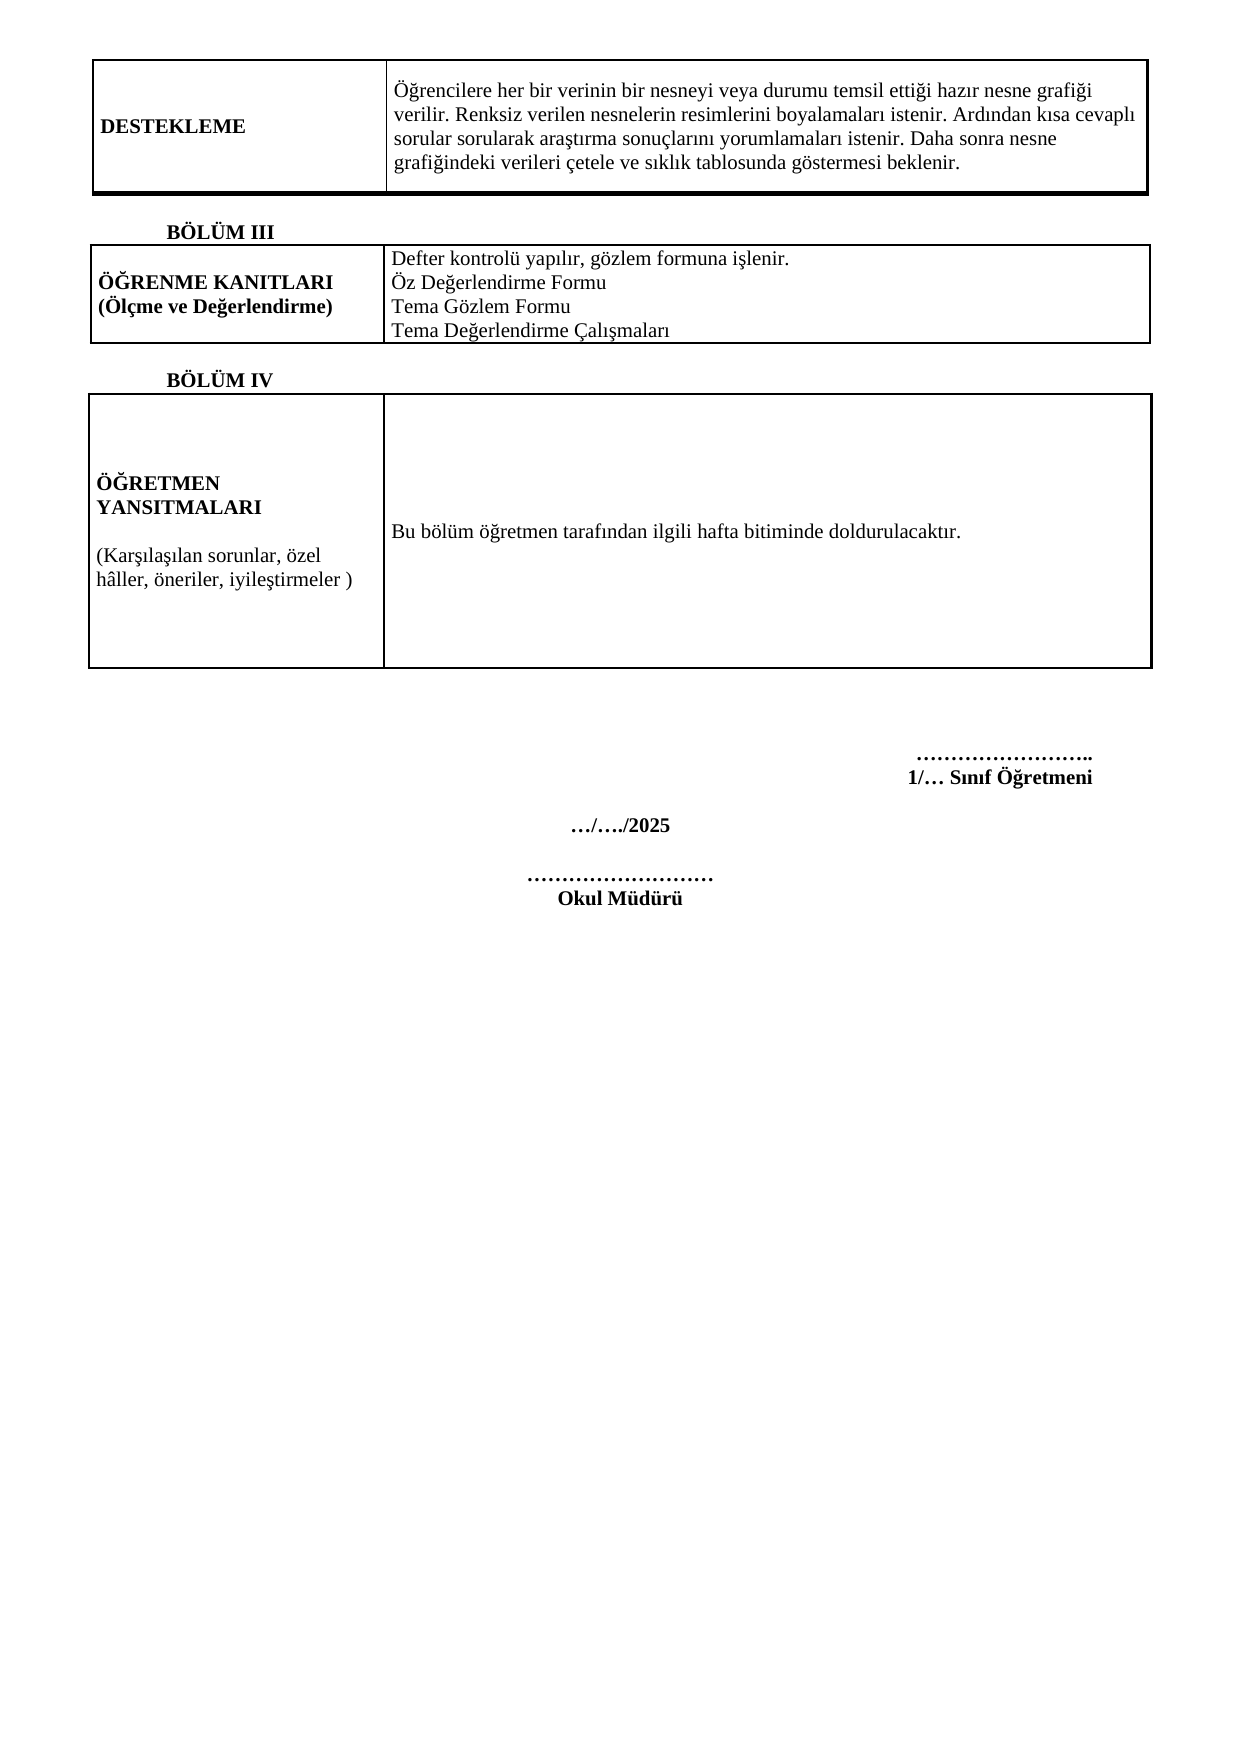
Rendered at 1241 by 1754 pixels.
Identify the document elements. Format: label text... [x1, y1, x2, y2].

text Okul Müdürü [148, 886, 1093, 910]
table_header ÖĞRETMEN YANSITMALARI (Karşılaşılan sorunlar, özel hâller, öneriler, iyileştirmeler ) [90, 395, 383, 667]
table_header Defter kontrolü yapılır, gözlem formuna işlenir. Öz Değerlendirme Formu Tema Gözlem Formu Tema Değerlendirme Çalışmaları [385, 246, 1149, 342]
text 1/… Sınıf Öğretmeni [148, 765, 1093, 789]
table_header Bu bölüm öğretmen tarafından ilgili hafta bitiminde doldurulacaktır. [385, 395, 1150, 667]
text ……………………… [148, 862, 1093, 886]
table_cell DESTEKLEME [94, 61, 386, 191]
subtitle BÖLÜM IV [148, 368, 1093, 392]
table_header ÖĞRENME KANITLARI (Ölçme ve Değerlendirme) [92, 246, 383, 342]
text …………………….. [148, 741, 1093, 765]
table_cell Öğrencilere her bir verinin bir nesneyi veya durumu temsil ettiği hazır nesne grafiği verilir. Renksiz verilen nesnelerin resimlerini boyalamaları istenir. Ardından kısa cevaplı sorular sorularak araştırma sonuçlarını yorumlamaları istenir. Daha sonra nesne grafiğindeki verileri çetele ve sıklık tablosunda göstermesi beklenir. [387, 61, 1146, 191]
subtitle BÖLÜM III [148, 220, 1093, 244]
text …/…./2025 [148, 813, 1093, 837]
